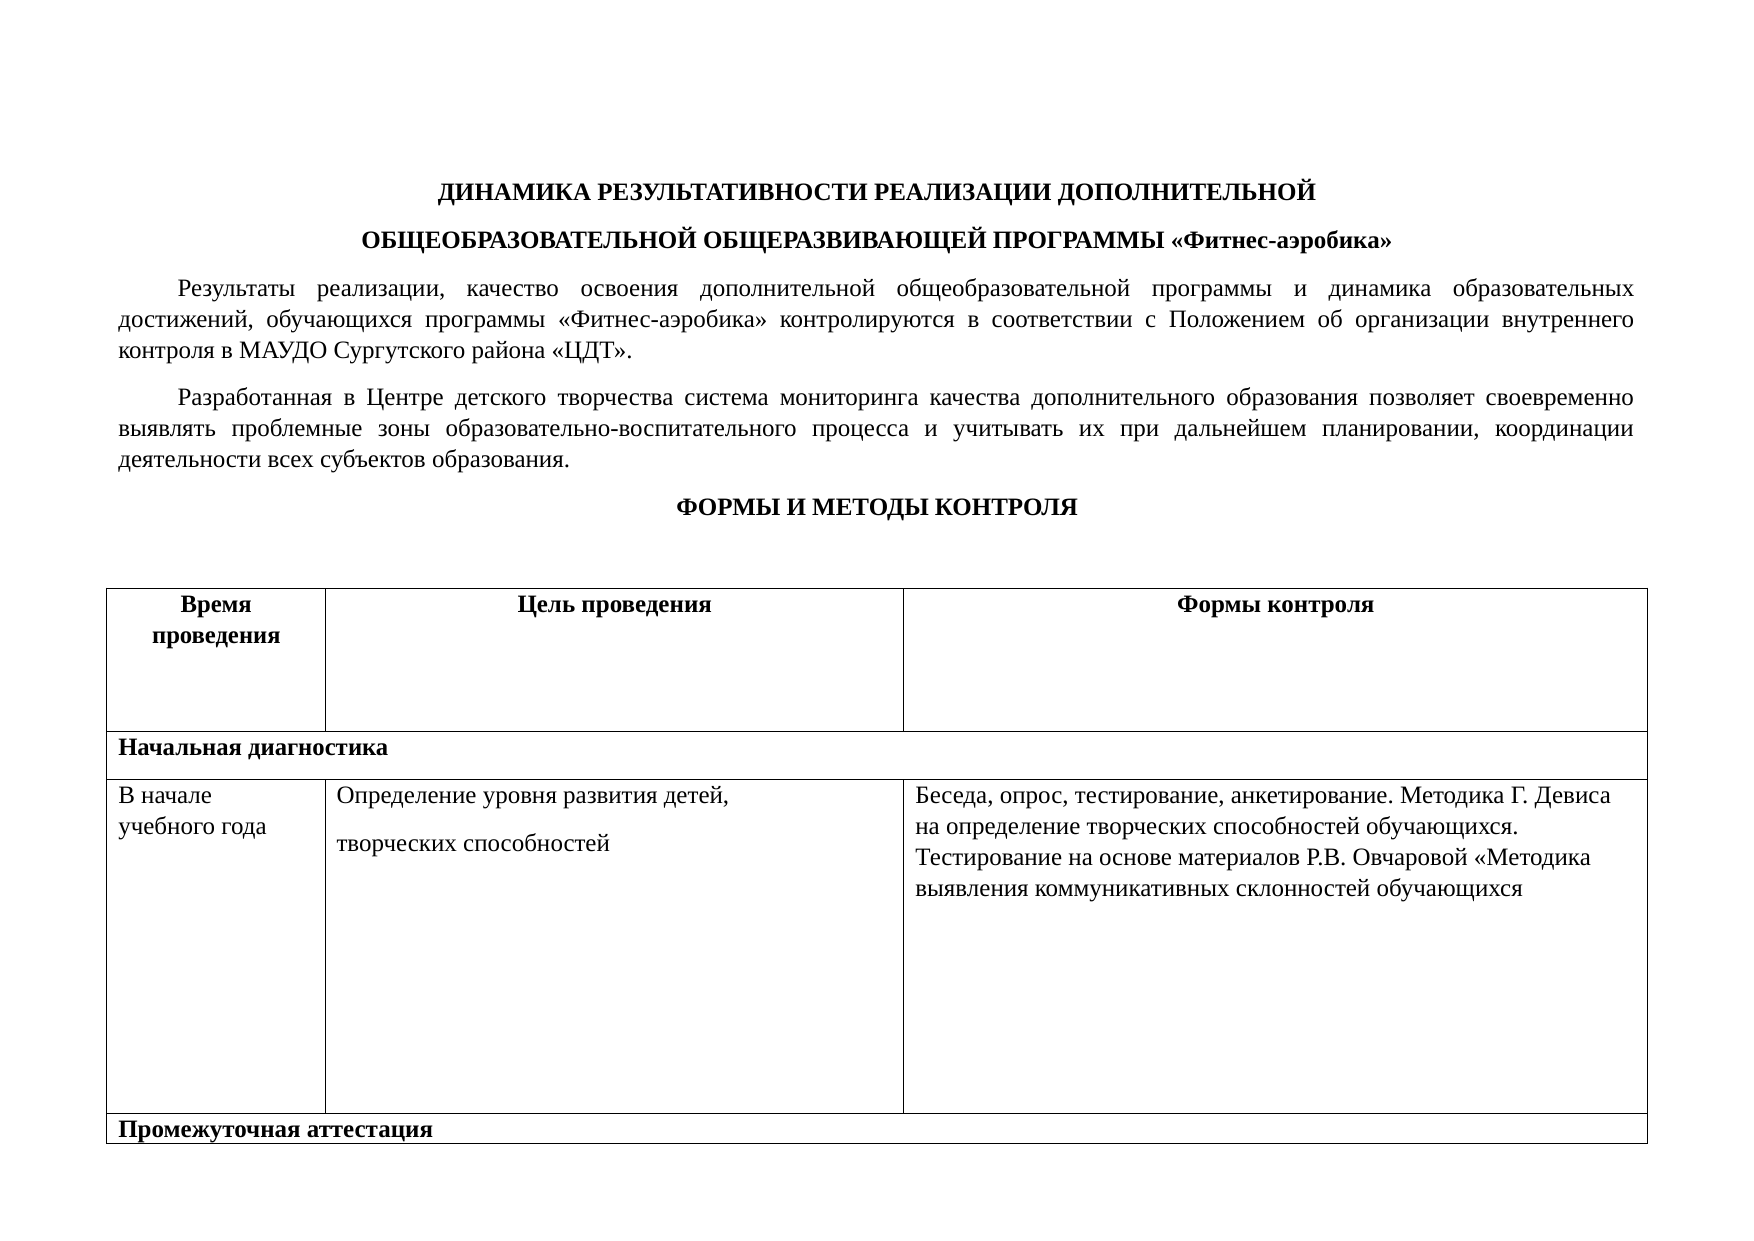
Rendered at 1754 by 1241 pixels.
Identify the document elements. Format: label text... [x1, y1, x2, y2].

table_cell Начальная диагностика [107, 732, 1647, 779]
table_cell Беседа, опрос, тестирование, анкетирование. Методика Г. Девиса на определение творческих способностей обучающихся. Тестирование на основе материалов Р.В. Овчаровой «Методика выявления коммуникативных склонностей обучающихся [904, 780, 1647, 1113]
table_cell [107, 1114, 1647, 1143]
table_header Формы контроля [904, 589, 1647, 731]
table_cell В начале учебного года [107, 780, 325, 1113]
text Результаты реализации, качество освоения дополнительной общеобразовательной программы и динамика образовательных достижений, обучающихся программы «Фитнес-аэробика» контролируются в соответствии с Положением об организации внутреннего контроля в МАУДО Сургутского района «ЦДТ». [118, 273, 1636, 363]
table_header Цель проведения [326, 589, 903, 731]
text ДИНАМИКА РЕЗУЛЬТАТИВНОСТИ РЕАЛИЗАЦИИ ДОПОЛНИТЕЛЬНОЙ [118, 177, 1636, 206]
text Разработанная в Центре детского творчества система мониторинга качества дополнительного образования позволяет своевременно выявлять проблемные зоны образовательно-воспитательного процесса и учитывать их при дальнейшем планировании, координации деятельности всех субъектов образования. [118, 382, 1636, 473]
text ФОРМЫ И МЕТОДЫ КОНТРОЛЯ [118, 492, 1636, 521]
table_cell Определение уровня развития детей, творческих способностей [326, 780, 903, 1113]
text ОБЩЕОБРАЗОВАТЕЛЬНОЙ ОБЩЕРАЗВИВАЮЩЕЙ ПРОГРАММЫ «Фитнес-аэробика» [118, 225, 1636, 254]
table_header Время проведения [107, 589, 325, 731]
